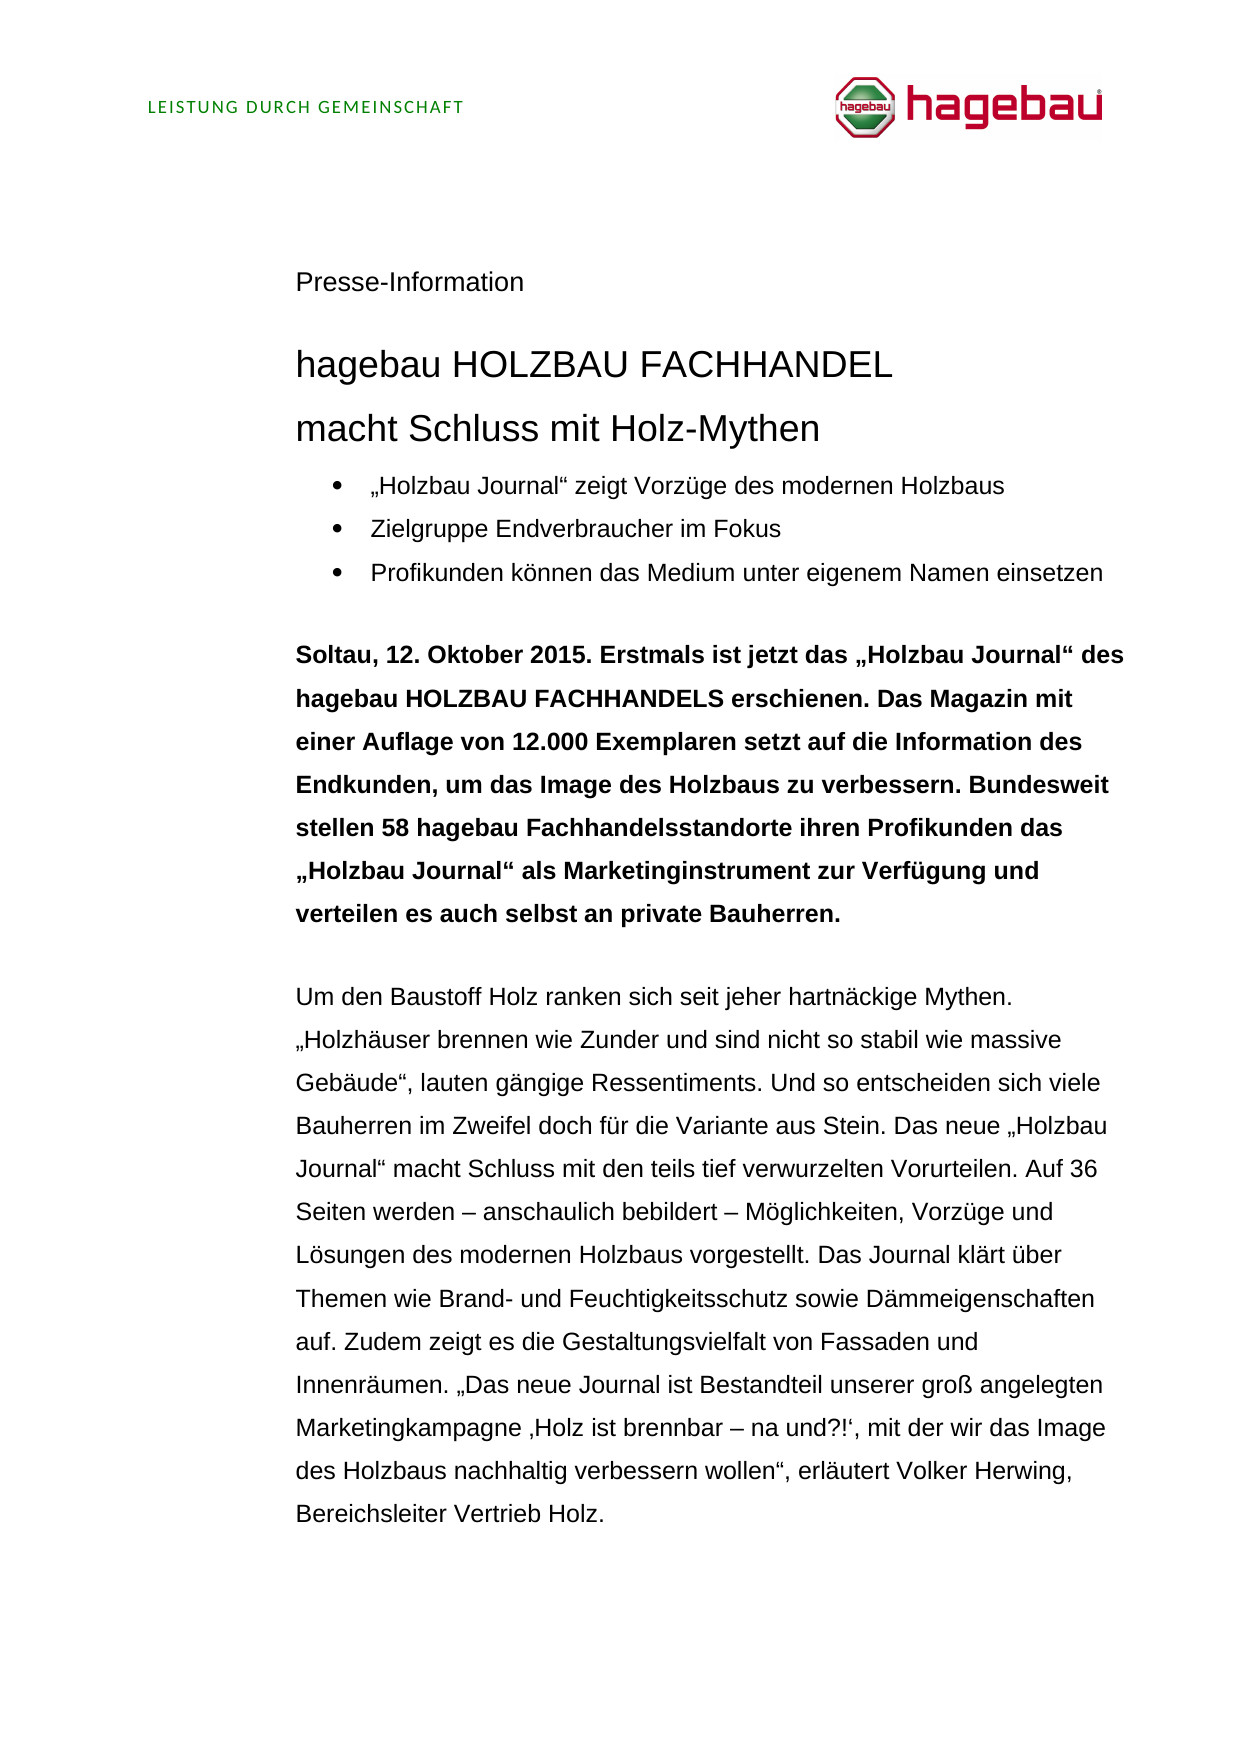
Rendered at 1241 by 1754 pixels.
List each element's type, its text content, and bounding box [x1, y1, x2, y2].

list Zielgruppe Endverbraucher im Fokus [333, 514, 1137, 543]
text hagebau HOLZBAU FACHHANDEL [295, 342, 1137, 385]
text Um den Baustoff Holz ranken sich seit jeher hartnäckige Mythen. „Holzhäuser brennen wie Zunder und sind nicht so stabil wie massive Gebäude“, lauten gängige Ressentiments. Und so entscheiden sich viele Bauherren im Zweifel doch für die Variante aus Stein. Das neue „Holzbau Journal“ macht Schluss mit den teils tief verwurzelten Vorurteilen. Auf 36 Seiten werden – anschaulich bebildert – Möglichkeiten, Vorzüge und Lösungen des modernen Holzbaus vorgestellt. Das Journal klärt über Themen wie Brand- und Feuchtigkeitsschutz sowie Dämmeigenschaften auf. Zudem zeigt es die Gestaltungsvielfalt von Fassaden und Innenräumen. „Das neue Journal ist Bestandteil unserer groß angelegten Marketingkampagne ‚Holz ist brennbar – na und?!‘, mit der wir das Image des Holzbaus nachhaltig verbessern wollen“, erläutert Volker Herwing, Bereichsleiter Vertrieb Holz. [295, 982, 1137, 1528]
text macht Schluss mit Holz-Mythen [295, 407, 1137, 450]
list „Holzbau Journal“ zeigt Vorzüge des modernen Holzbaus [333, 471, 1137, 500]
text Soltau, 12. Oktober 2015. Erstmals ist jetzt das „Holzbau Journal“ des hagebau HOLZBAU FACHHANDELS erschienen. Das Magazin mit einer Auflage von 12.000 Exemplaren setzt auf die Information des Endkunden, um das Image des Holzbaus zu verbessern. Bundesweit stellen 58 hagebau Fachhandelsstandorte ihren Profikunden das „Holzbau Journal“ als Marketinginstrument zur Verfügung und verteilen es auch selbst an private Bauherren. [295, 640, 1137, 928]
picture [833, 74, 1103, 140]
text Presse-Information [295, 266, 1137, 297]
list Profikunden können das Medium unter eigenem Namen einsetzen [333, 558, 1137, 587]
